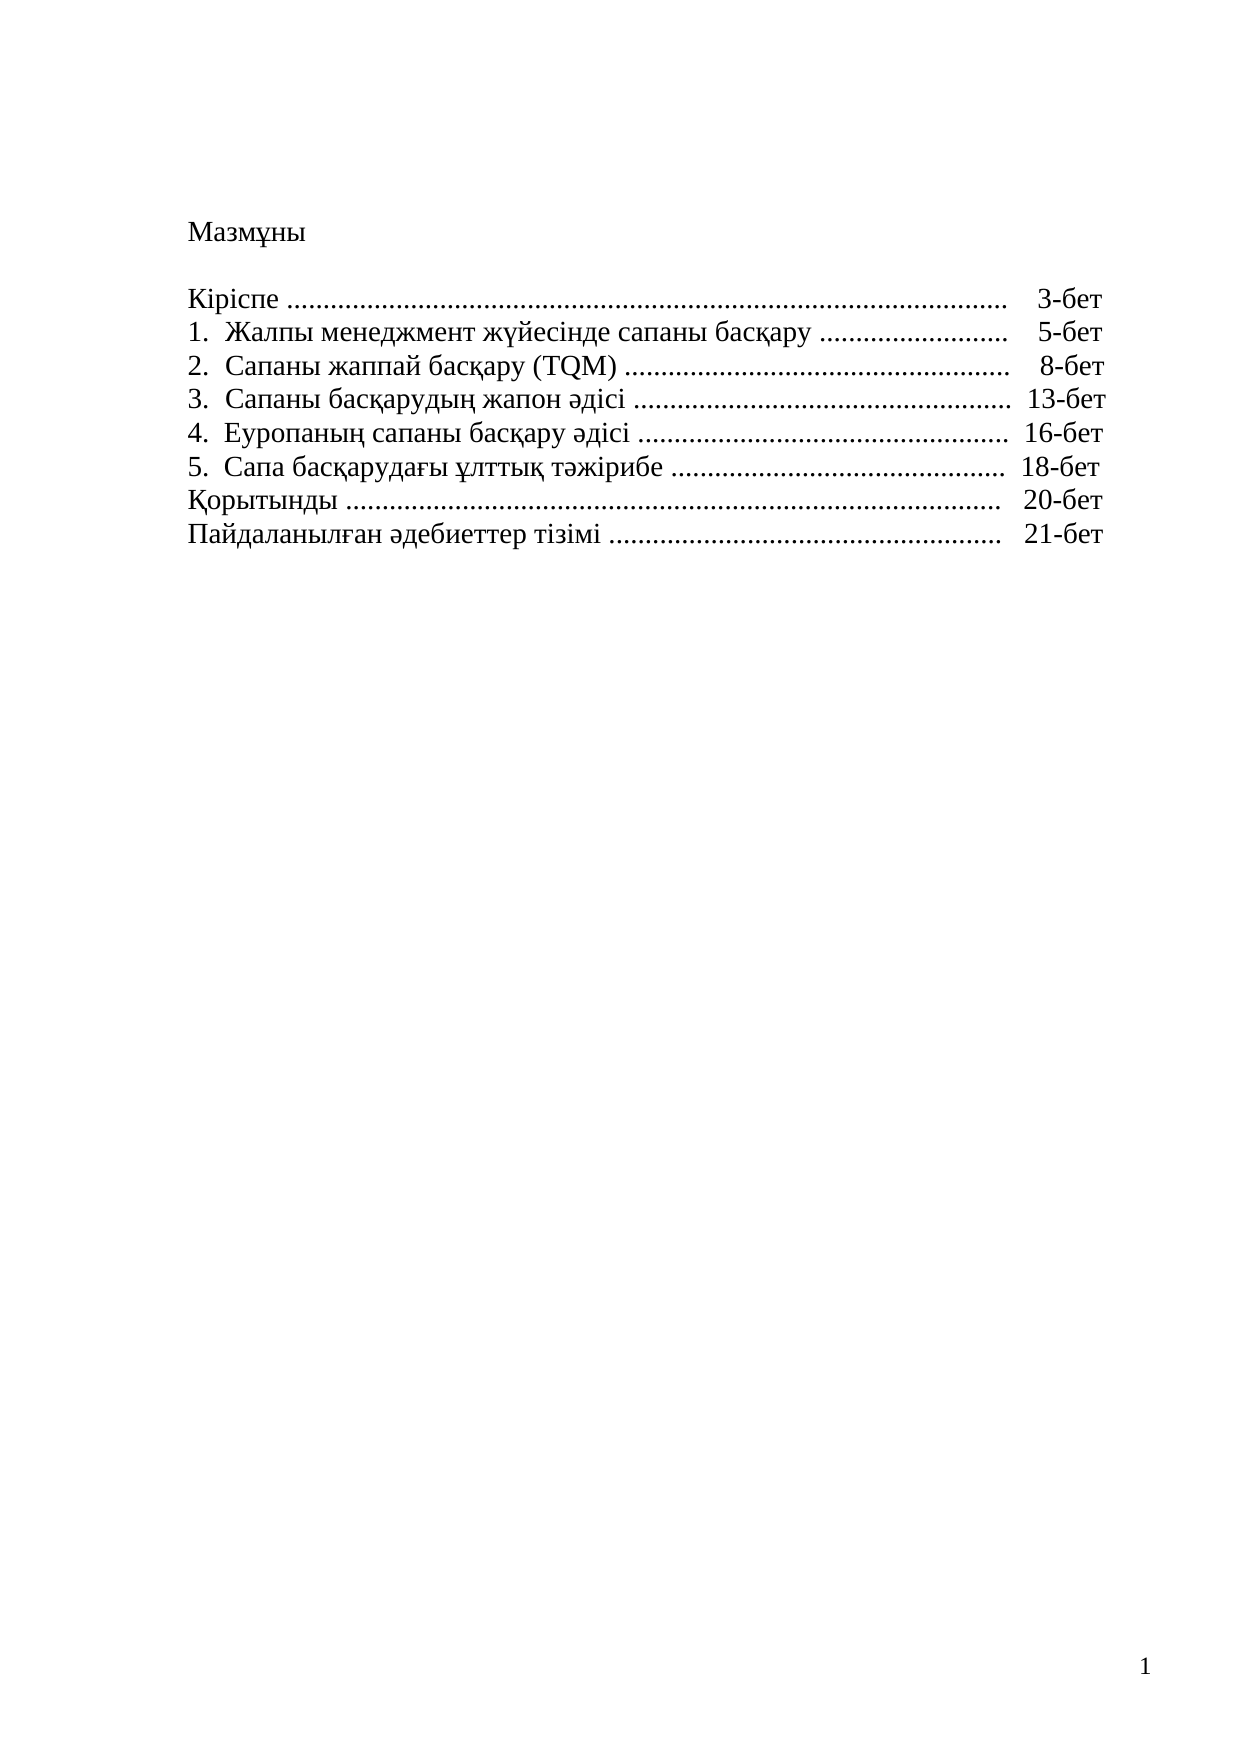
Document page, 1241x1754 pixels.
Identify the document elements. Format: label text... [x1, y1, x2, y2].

list Сапаны басқарудың жапон әдісі .................................................... 13-бет [187, 382, 1152, 415]
text Кіріспе ................................................................................................... 3-бет [187, 281, 1152, 314]
list Жалпы менеджмент жүйесінде сапаны басқару .......................... 5-бет [187, 314, 1152, 348]
text Қорытынды .......................................................................................... 20-бет [131, 482, 1152, 516]
text Пайдаланылған әдебиеттер тізімі ...................................................... 21-бет [131, 516, 1152, 549]
text 4. Еуропаның сапаны басқару әдісі ................................................... 16-бет [187, 415, 1152, 449]
text 5. Сапа басқарудағы ұлттық тәжірибе .............................................. 18-бет [187, 449, 1152, 482]
list Сапаны жаппай басқару (TQM) ..................................................... 8-бет [187, 348, 1152, 382]
text Мазмұны [187, 214, 1152, 247]
